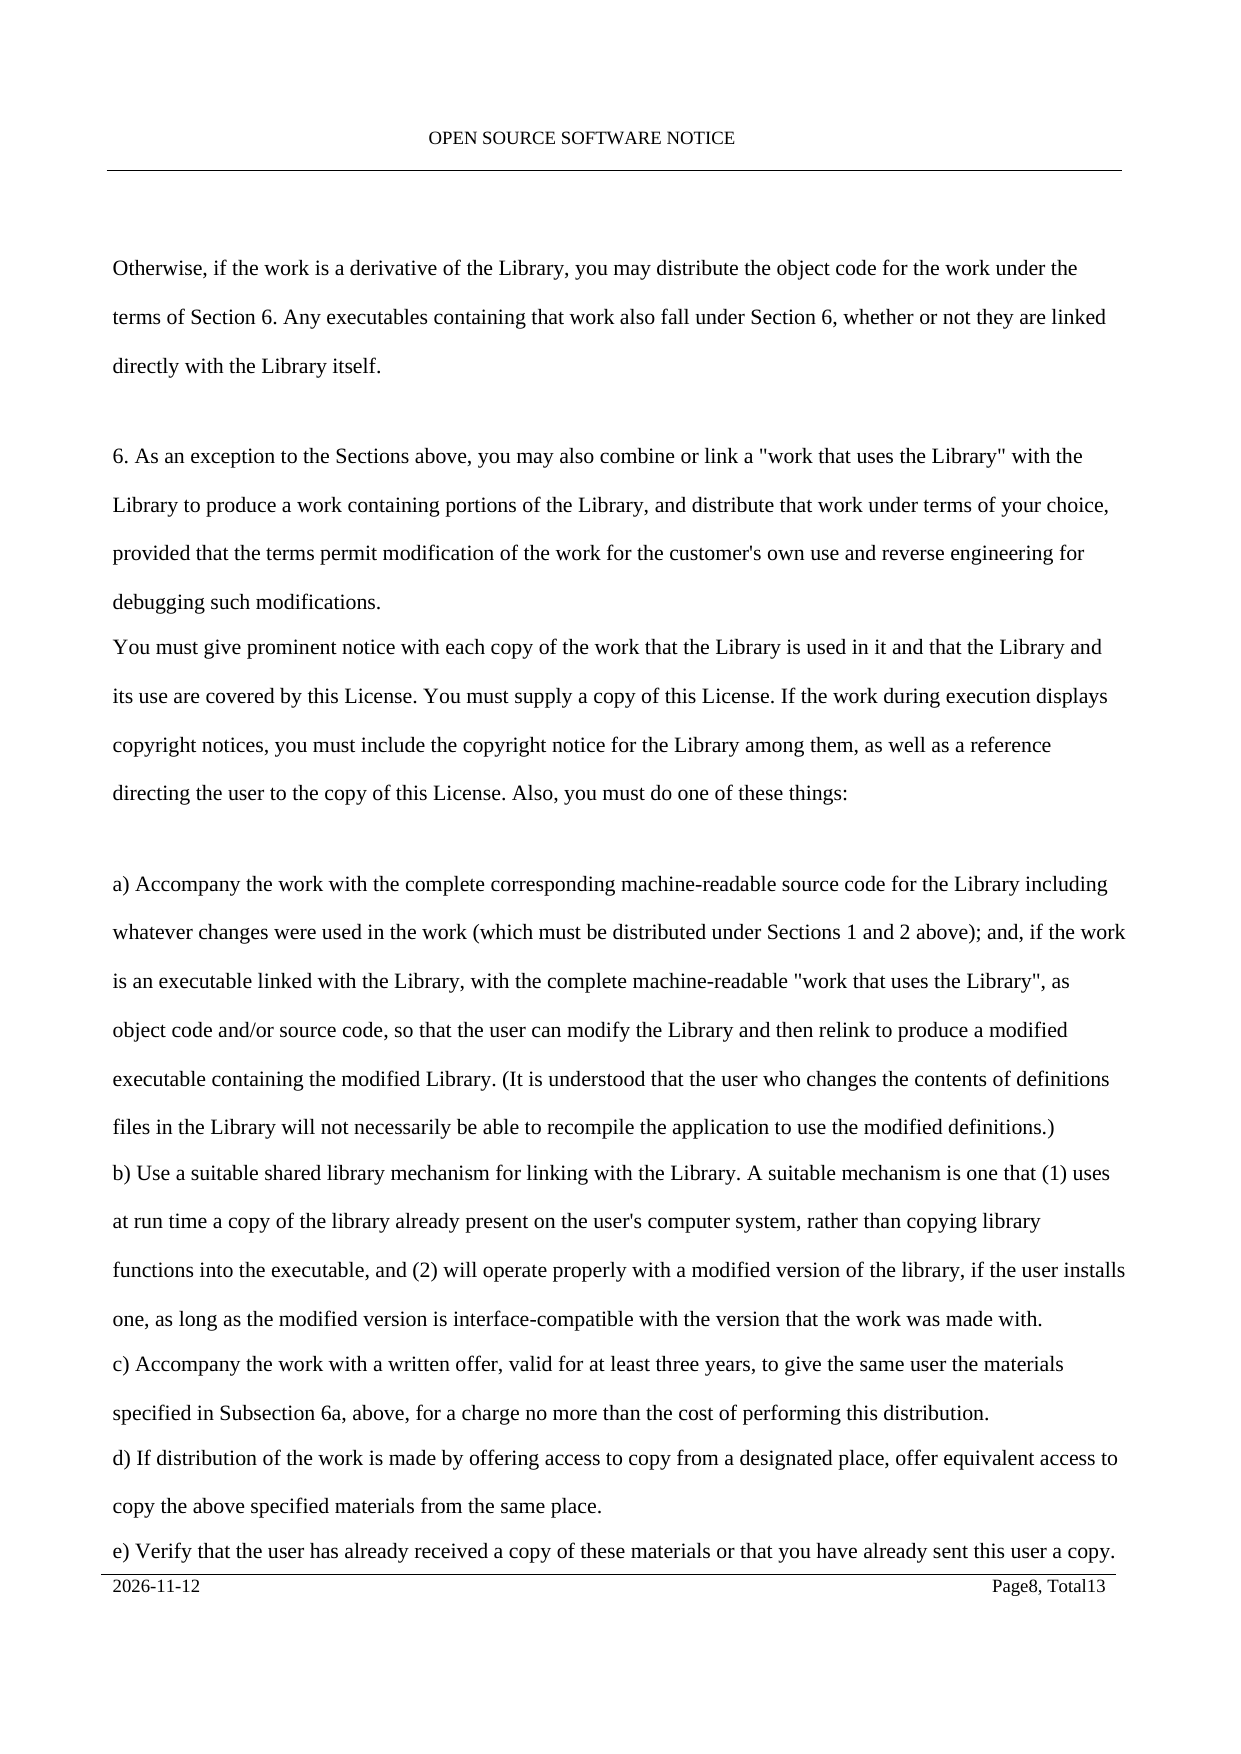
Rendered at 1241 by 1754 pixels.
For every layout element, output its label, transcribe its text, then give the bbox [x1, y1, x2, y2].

text c) Accompany the work with a written offer, valid for at least three years, to give the same user the materials specified in Subsection 6a, above, for a charge no more than the cost of performing this distribution. [112, 1347, 1128, 1428]
text 6. As an exception to the Sections above, you may also combine or link a "work that uses the Library" with the Library to produce a work containing portions of the Library, and distribute that work under terms of your choice, provided that the terms permit modification of the work for the customer's own use and reverse engineering for debugging such modifications. [112, 439, 1128, 618]
text Otherwise, if the work is a derivative of the Library, you may distribute the object code for the work under the terms of Section 6. Any executables containing that work also fall under Section 6, whether or not they are linked directly with the Library itself. [112, 251, 1128, 381]
text e) Verify that the user has already received a copy of these materials or that you have already sent this user a copy. [112, 1535, 1128, 1567]
text You must give prominent notice with each copy of the work that the Library is used in it and that the Library and its use are covered by this License. You must supply a copy of this License. If the work during execution displays copyright notices, you must include the copyright notice for the Library among them, as well as a reference directing the user to the copy of this License. Also, you must do one of these things: [112, 631, 1128, 809]
text b) Use a suitable shared library mechanism for linking with the Library. A suitable mechanism is one that (1) uses at run time a copy of the library already present on the user's computer system, rather than copying library functions into the executable, and (2) will operate properly with a modified version of the library, if the user installs one, as long as the modified version is interface-compatible with the version that the work was made with. [112, 1156, 1128, 1334]
text d) If distribution of the work is made by offering access to copy from a designated place, offer equivalent access to copy the above specified materials from the same place. [112, 1441, 1128, 1522]
text a) Accompany the work with the complete corresponding machine-readable source code for the Library including whatever changes were used in the work (which must be distributed under Sections 1 and 2 above); and, if the work is an executable linked with the Library, with the complete machine-readable "work that uses the Library", as object code and/or source code, so that the user can modify the Library and then relink to produce a modified executable containing the modified Library. (It is understood that the user who changes the contents of definitions files in the Library will not necessarily be able to recompile the application to use the modified definitions.) [112, 867, 1128, 1143]
